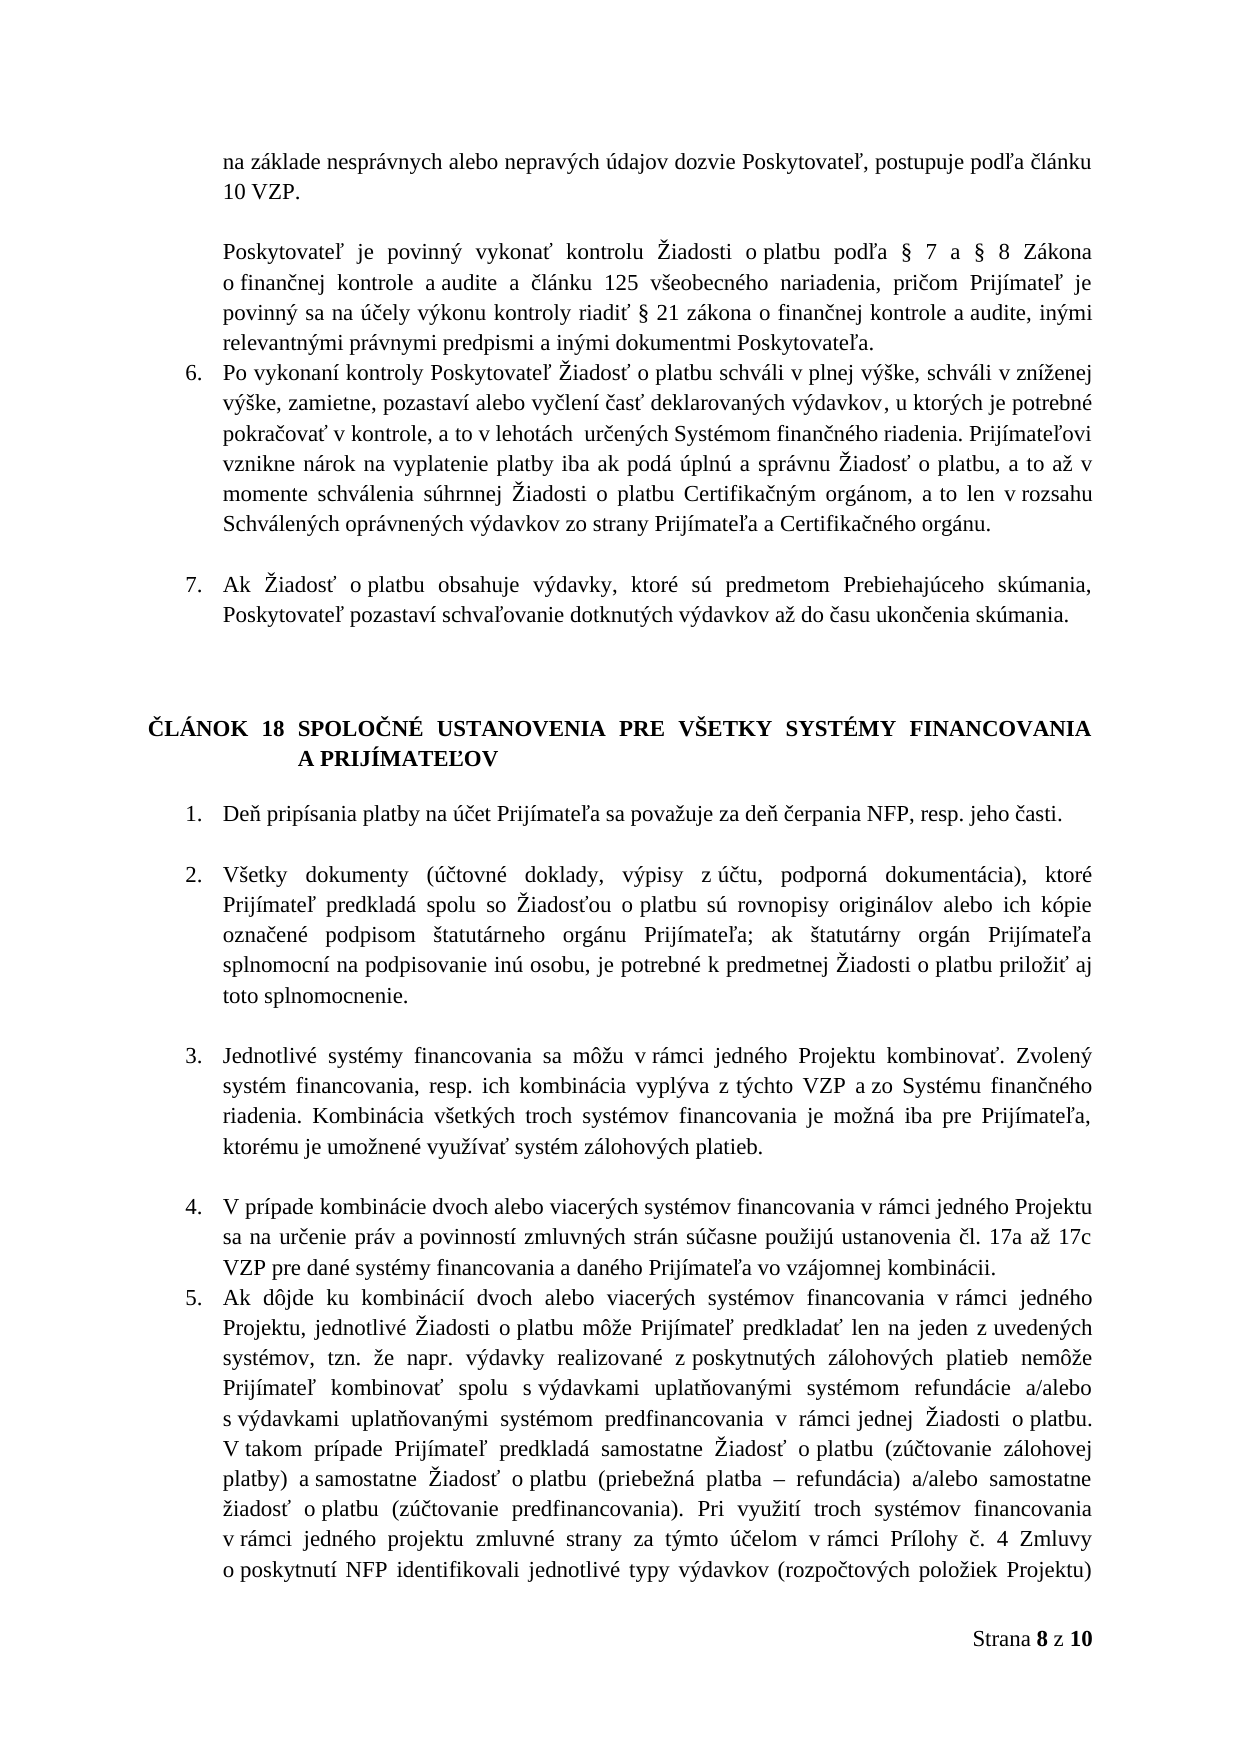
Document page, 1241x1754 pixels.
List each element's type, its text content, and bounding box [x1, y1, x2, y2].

list Jednotlivé systémy financovania sa môžu v rámci jedného Projektu kombinovať. Zvolený systém financovania, resp. ich kombinácia vyplýva z týchto VZP a zo Systému finančného riadenia. Kombinácia všetkých troch systémov financovania je možná iba pre Prijímateľa, ktorému je umožnené využívať systém zálohových platieb. [185, 1042, 1092, 1159]
list V prípade kombinácie dvoch alebo viacerých systémov financovania v rámci jedného Projektu sa na určenie práv a povinností zmluvných strán súčasne použijú ustanovenia čl. 17a až 17c VZP pre dané systémy financovania a daného Prijímateľa vo vzájomnej kombinácii. [185, 1193, 1092, 1280]
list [185, 148, 1092, 204]
text Poskytovateľ je povinný vykonať kontrolu Žiadosti o platbu podľa § 7 a § 8 Zákona o finančnej kontrole a audite a článku 125 všeobecného nariadenia, pričom Prijímateľ je povinný sa na účely výkonu kontroly riadiť § 21 zákona o finančnej kontrole a audite, inými relevantnými právnymi predpismi a inými dokumentmi Poskytovateľa. [223, 238, 1092, 355]
list Ak Žiadosť o platbu obsahuje výdavky, ktoré sú predmetom Prebiehajúceho skúmania, Poskytovateľ pozastaví schvaľovanie dotknutých výdavkov až do času ukončenia skúmania. [185, 571, 1092, 627]
list Po vykonaní kontroly Poskytovateľ Žiadosť o platbu schváli v plnej výške, schváli v zníženej výške, zamietne, pozastaví alebo vyčlení časť deklarovaných výdavkov, u ktorých je potrebné pokračovať v kontrole, a to v lehotách určených Systémom finančného riadenia. Prijímateľovi vznikne nárok na vyplatenie platby iba ak podá úplnú a správnu Žiadosť o platbu, a to až v momente schválenia súhrnnej Žiadosti o platbu Certifikačným orgánom, a to len v rozsahu Schválených oprávnených výdavkov zo strany Prijímateľa a Certifikačného orgánu. [185, 359, 1092, 537]
list Deň pripísania platby na účet Prijímateľa sa považuje za deň čerpania NFP, resp. jeho časti. [185, 800, 1092, 827]
list Všetky dokumenty (účtovné doklady, výpisy z účtu, podporná dokumentácia), ktoré Prijímateľ predkladá spolu so Žiadosťou o platbu sú rovnopisy originálov alebo ich kópie označené podpisom štatutárneho orgánu Prijímateľa; ak štatutárny orgán Prijímateľa splnomocní na podpisovanie inú osobu, je potrebné k predmetnej Žiadosti o platbu priložiť aj toto splnomocnenie. [185, 861, 1092, 1008]
text Článok 18 SPOLOČNÉ USTANOVENIA PRE VŠETKY SYSTÉMY FINANCOVANIA A PRIJÍMATEĽOV [148, 715, 1092, 772]
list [185, 1284, 1092, 1582]
